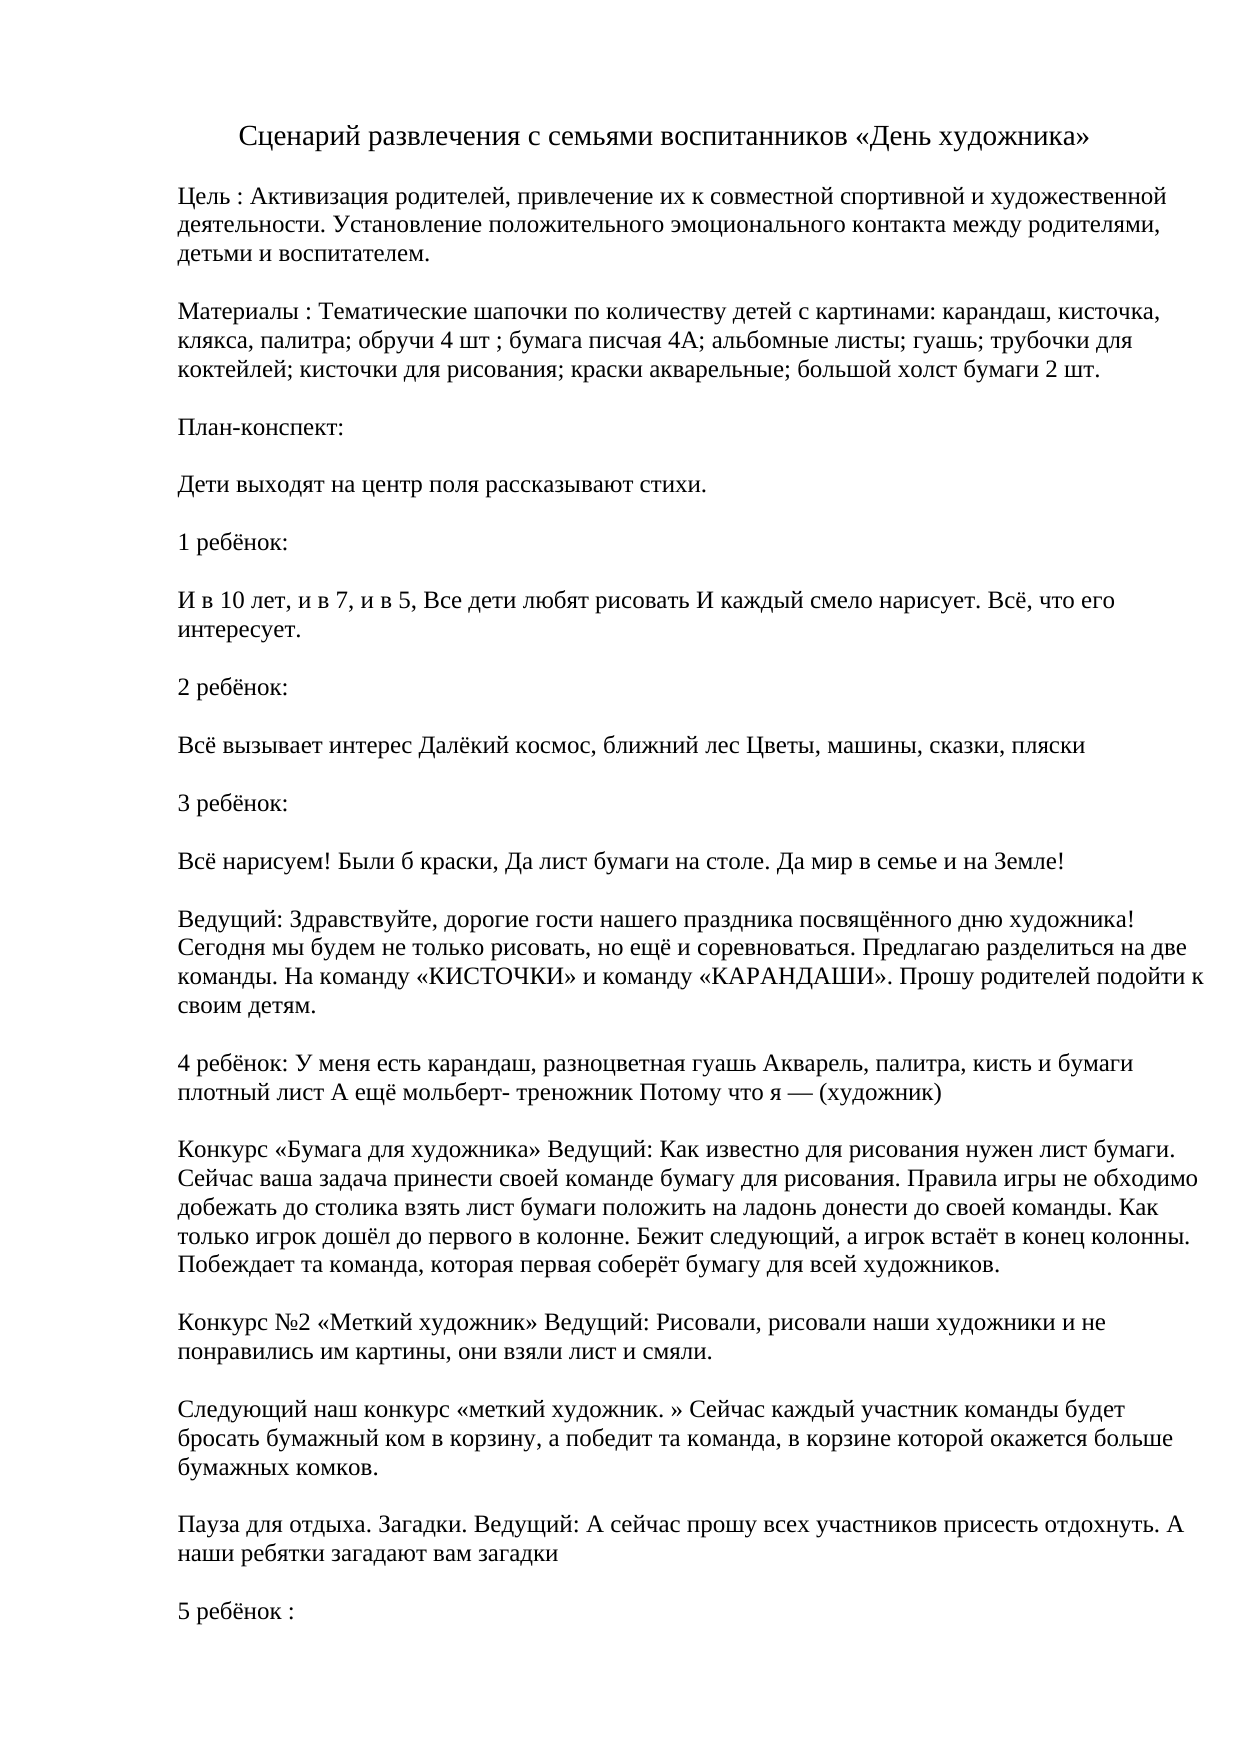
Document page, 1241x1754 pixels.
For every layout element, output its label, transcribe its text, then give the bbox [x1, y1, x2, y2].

text Всё вызывает интерес Далёкий космос, ближний лес Цветы, машины, сказки, пляски [177, 730, 1211, 759]
text Конкурс «Бумага для художника» Ведущий: Как известно для рисования нужен лист бумаги. Сейчас ваша задача принести своей команде бумагу для рисования. Правила игры не обходимо добежать до столика взять лист бумаги положить на ладонь донести до своей команды. Как только игрок дошёл до первого в колонне. Бежит следующий, а игрок встаёт в конец колонны. Побеждает та команда, которая первая соберёт бумагу для всей художников. [177, 1134, 1211, 1278]
text Конкурс №2 «Меткий художник» Ведущий: Рисовали, рисовали наши художники и не понравились им картины, они взяли лист и смяли. [177, 1307, 1211, 1365]
text 2 ребёнок: [177, 672, 1211, 701]
text Сценарий развлечения с семьями воспитанников «День художника» [177, 118, 1152, 152]
text Ведущий: Здравствуйте, дорогие гости нашего праздника посвящённого дню художника! Сегодня мы будем не только рисовать, но ещё и соревноваться. Предлагаю разделиться на две команды. На команду «КИСТОЧКИ» и команду «КАРАНДАШИ». Прошу родителей подойти к своим детям. [177, 904, 1211, 1019]
text План-конспект: [177, 412, 1211, 440]
text 4 ребёнок: У меня есть карандаш, разноцветная гуашь Акварель, палитра, кисть и бумаги плотный лист А ещё мольберт- треножник Потому что я — (художник) [177, 1048, 1211, 1105]
text Цель : Активизация родителей, привлечение их к совместной спортивной и художественной деятельности. Установление положительного эмоционального контакта между родителями, детьми и воспитателем. [177, 181, 1211, 267]
text Следующий наш конкурс «меткий художник. » Сейчас каждый участник команды будет бросать бумажный ком в корзину, а победит та команда, в корзине которой окажется больше бумажных комков. [177, 1394, 1211, 1480]
text 5 ребёнок : [177, 1596, 1211, 1625]
text И в 10 лет, и в 7, и в 5, Все дети любят рисовать И каждый смело нарисует. Всё, что его интересует. [177, 585, 1211, 643]
text Всё нарисуем! Были б краски, Да лист бумаги на столе. Да мир в семье и на Земле! [177, 846, 1211, 874]
text Пауза для отдыха. Загадки. Ведущий: А сейчас прошу всех участников присесть отдохнуть. А наши ребятки загадают вам загадки [177, 1509, 1211, 1567]
text 3 ребёнок: [177, 788, 1211, 817]
text 1 ребёнок: [177, 527, 1211, 556]
text Материалы : Тематические шапочки по количеству детей с картинами: карандаш, кисточка, клякса, палитра; обручи 4 шт ; бумага писчая 4А; альбомные листы; гуашь; трубочки для коктейлей; кисточки для рисования; краски акварельные; большой холст бумаги 2 шт. [177, 296, 1211, 382]
text Дети выходят на центр поля рассказывают стихи. [177, 469, 1211, 498]
